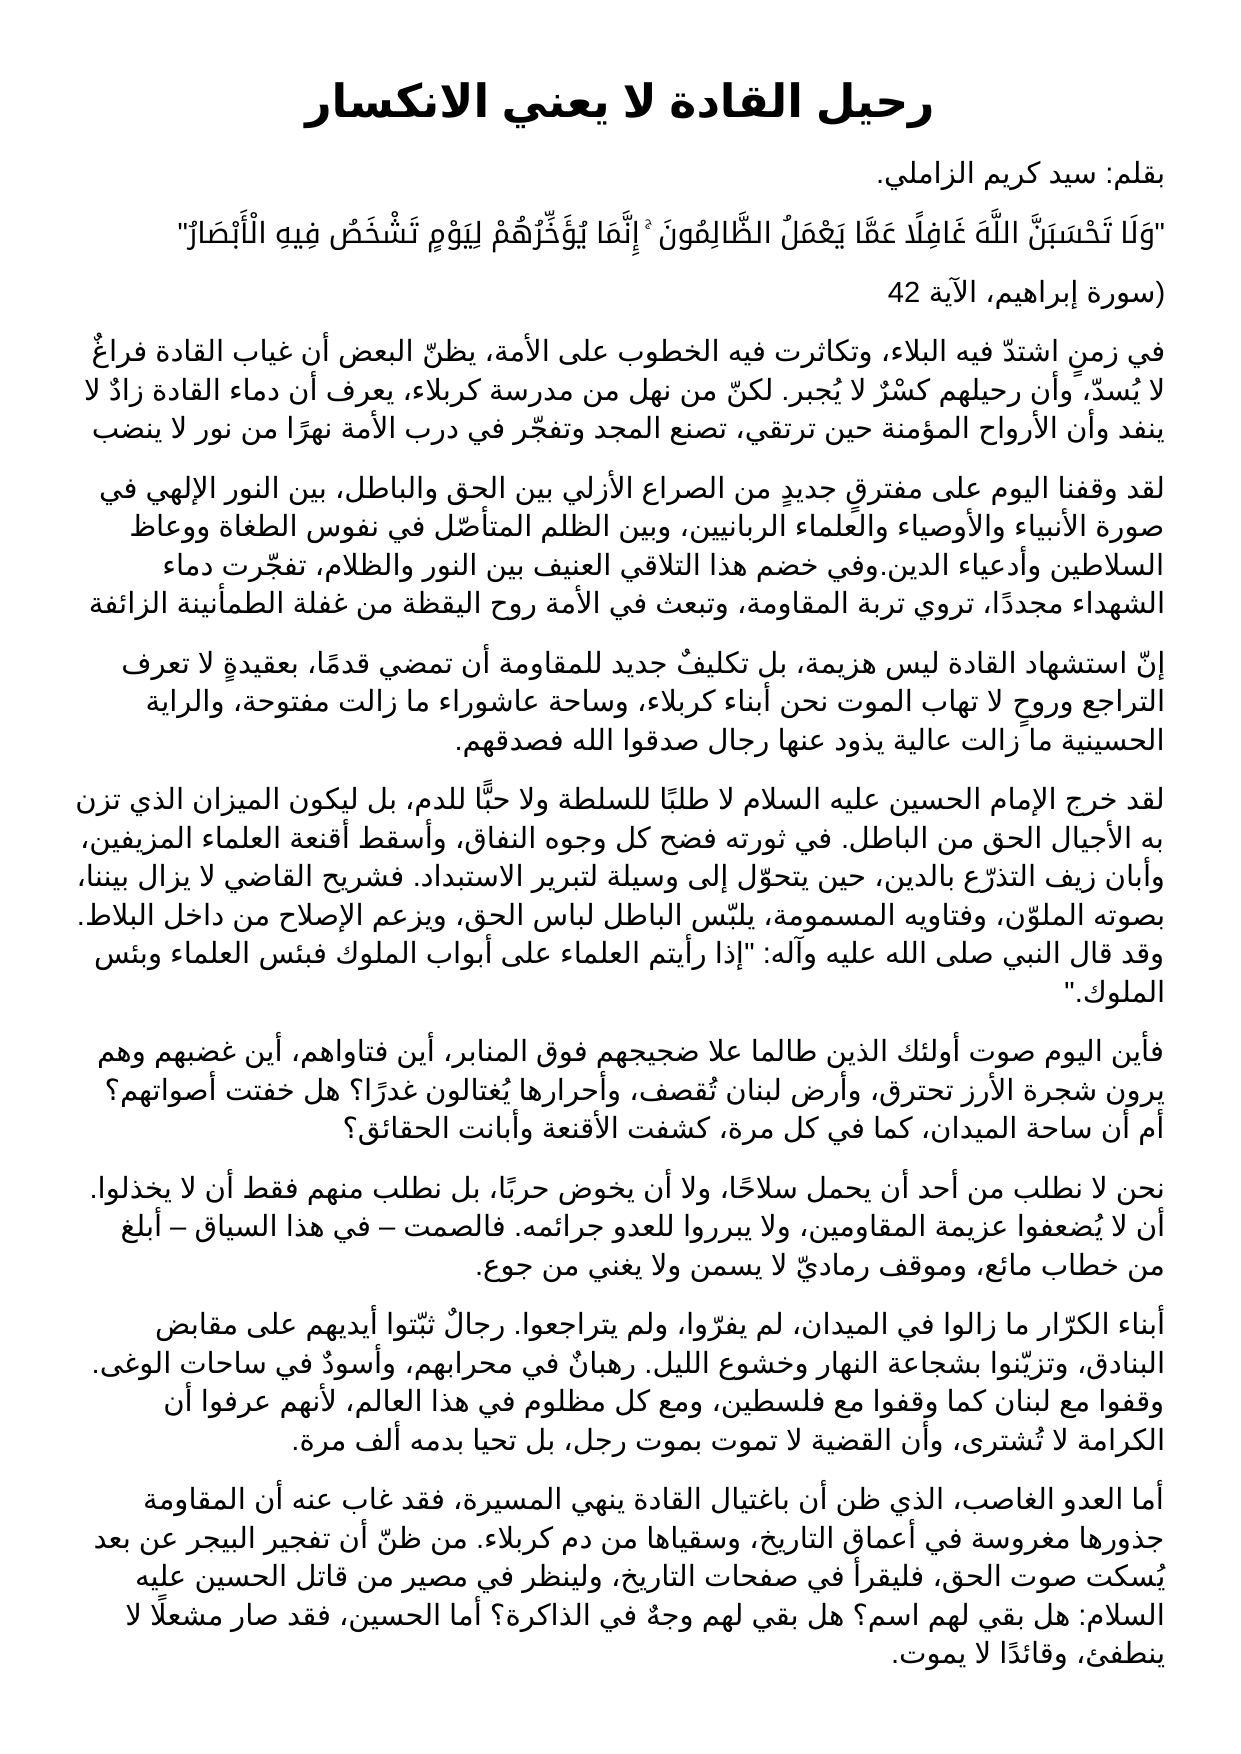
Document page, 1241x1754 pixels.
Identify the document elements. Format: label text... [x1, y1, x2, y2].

text لقد خرج الإمام الحسين عليه السلام لا طلبًا للسلطة ولا حبًّا للدم، بل ليكون الميزان الذي تزن به الأجيال الحق من الباطل. في ثورته فضح كل وجوه النفاق، وأسقط أقنعة العلماء المزيفين، وأبان زيف التذرّع بالدين، حين يتحوّل إلى وسيلة لتبرير الاستبداد. فشريح القاضي لا يزال بيننا، بصوته الملوّن، وفتاويه المسمومة، يلبّس الباطل لباس الحق، ويزعم الإصلاح من داخل البلاط. وقد قال النبي صلى الله عليه وآله: "إذا رأيتم العلماء على أبواب الملوك فبئس العلماء وبئس الملوك." [75, 782, 1165, 1009]
text في زمنٍ اشتدّ فيه البلاء، وتكاثرت فيه الخطوب على الأمة، يظنّ البعض أن غياب القادة فراغٌ لا يُسدّ، وأن رحيلهم كسْرٌ لا يُجبر. لكنّ من نهل من مدرسة كربلاء، يعرف أن دماء القادة زادٌ لا ينفد وأن الأرواح المؤمنة حين ترتقي، تصنع المجد وتفجّر في درب الأمة نهرًا من نور لا ينضب [75, 334, 1165, 445]
text نحن لا نطلب من أحد أن يحمل سلاحًا، ولا أن يخوض حربًا، بل نطلب منهم فقط أن لا يخذلوا. أن لا يُضعفوا عزيمة المقاومين، ولا يبرروا للعدو جرائمه. فالصمت – في هذا السياق – أبلغ من خطاب مائع، وموقف رماديّ لا يسمن ولا يغني من جوع. [75, 1171, 1165, 1282]
text لقد وقفنا اليوم على مفترقٍ جديدٍ من الصراع الأزلي بين الحق والباطل، بين النور الإلهي في صورة الأنبياء والأوصياء والعلماء الربانيين، وبين الظلم المتأصّل في نفوس الطغاة ووعاظ السلاطين وأدعياء الدين.وفي خضم هذا التلاقي العنيف بين النور والظلام، تفجّرت دماء الشهداء مجددًا، تروي تربة المقاومة، وتبعث في الأمة روح اليقظة من غفلة الطمأنينة الزائفة [75, 471, 1165, 620]
text أبناء الكرّار ما زالوا في الميدان، لم يفرّوا، ولم يتراجعوا. رجالٌ ثبّتوا أيديهم على مقابض البنادق، وتزيّنوا بشجاعة النهار وخشوع الليل. رهبانٌ في محرابهم، وأسودٌ في ساحات الوغى. وقفوا مع لبنان كما وقفوا مع فلسطين، ومع كل مظلوم في هذا العالم، لأنهم عرفوا أن الكرامة لا تُشترى، وأن القضية لا تموت بموت رجل، بل تحيا بدمه ألف مرة. [75, 1307, 1165, 1457]
text فأين اليوم صوت أولئك الذين طالما علا ضجيجهم فوق المنابر، أين فتاواهم، أين غضبهم وهم يرون شجرة الأرز تحترق، وأرض لبنان تُقصف، وأحرارها يُغتالون غدرًا؟ هل خفتت أصواتهم؟ أم أن ساحة الميدان، كما في كل مرة، كشفت الأقنعة وأبانت الحقائق؟ [75, 1034, 1165, 1145]
text إنّ استشهاد القادة ليس هزيمة، بل تكليفٌ جديد للمقاومة أن تمضي قدمًا، بعقيدةٍ لا تعرف التراجع وروحٍ لا تهاب الموت نحن أبناء كربلاء، وساحة عاشوراء ما زالت مفتوحة، والراية الحسينية ما زالت عالية يذود عنها رجال صدقوا الله فصدقهم. [75, 646, 1165, 757]
text "وَلَا تَحْسَبَنَّ اللَّهَ غَافِلًا عَمَّا يَعْمَلُ الظَّالِمُونَ ۚ إِنَّمَا يُؤَخِّرُهُمْ لِيَوْمٍ تَشْخَصُ فِيهِ الْأَبْصَارُ" [75, 216, 1165, 249]
text (سورة إبراهيم، الآية 42 [75, 275, 1165, 309]
text رحيل القادة لا يعني الانكسار [75, 75, 1165, 128]
text أما العدو الغاصب، الذي ظن أن باغتيال القادة ينهي المسيرة، فقد غاب عنه أن المقاومة جذورها مغروسة في أعماق التاريخ، وسقياها من دم كربلاء. من ظنّ أن تفجير البيجر عن بعد يُسكت صوت الحق، فليقرأ في صفحات التاريخ، ولينظر في مصير من قاتل الحسين عليه السلام: هل بقي لهم اسم؟ هل بقي لهم وجهٌ في الذاكرة؟ أما الحسين، فقد صار مشعلًا لا ينطفئ، وقائدًا لا يموت. [75, 1482, 1165, 1670]
text بقلم: سيد كريم الزاملي. [75, 156, 1165, 190]
